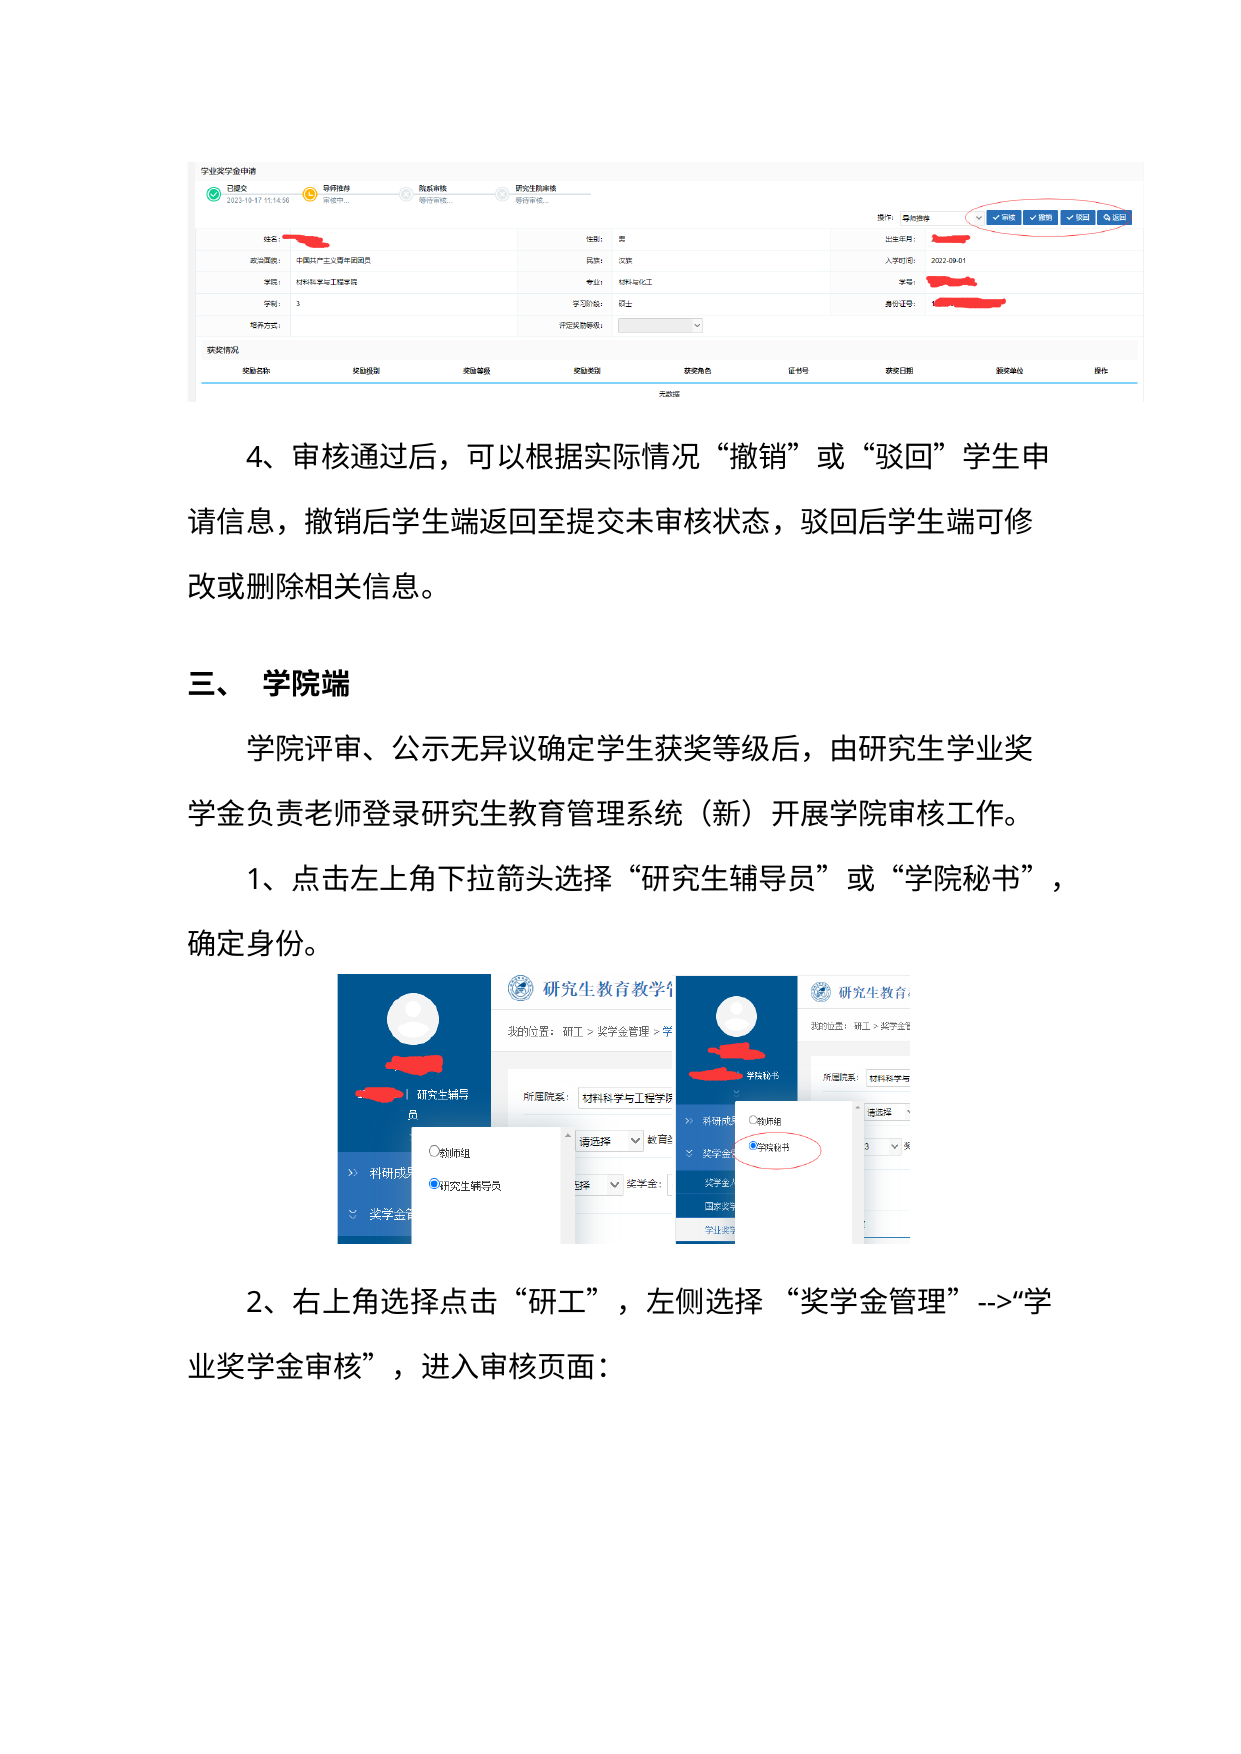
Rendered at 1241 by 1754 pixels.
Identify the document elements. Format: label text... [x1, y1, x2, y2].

text 4、审核通过后，可以根据实际情况“撤销”或“驳回”学生申请信息，撤销后学生端返回至提交未审核状态，驳回后学生端可修改或删除相关信息。 [187, 422, 1053, 617]
text 1、点击左上角下拉箭头选择“研究生辅导员”或“学院秘书”，确定身份。 [187, 844, 1053, 974]
picture [187, 162, 1144, 402]
picture [337, 974, 910, 1244]
text 学院评审、公示无异议确定学生获奖等级后，由研究生学业奖学金负责老师登录研究生教育管理系统（新）开展学院审核工作。 [187, 714, 1053, 844]
list 学院端 [187, 649, 1053, 714]
text 2、右上角选择点击“研工”，左侧选择 “奖学金管理”-->“学业奖学金审核”，进入审核页面： [187, 1267, 1053, 1397]
